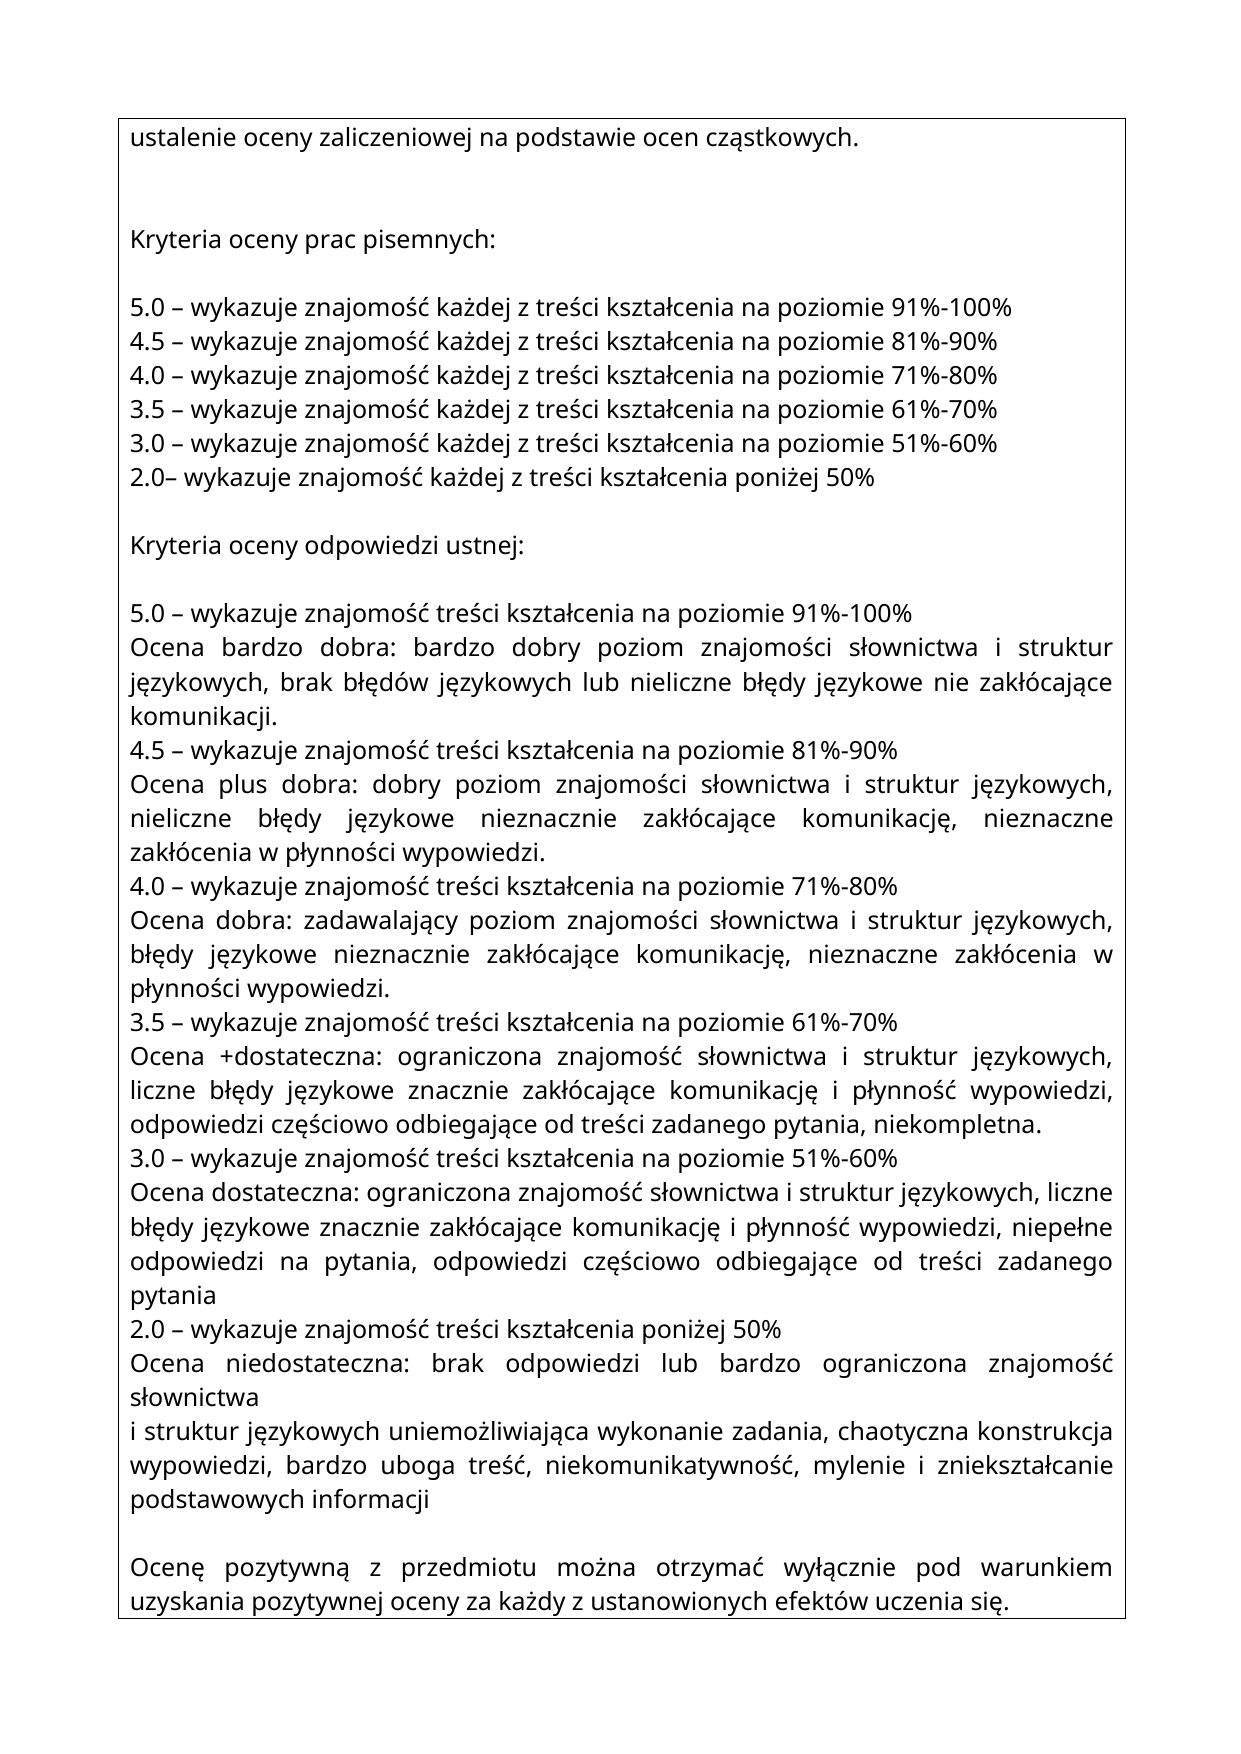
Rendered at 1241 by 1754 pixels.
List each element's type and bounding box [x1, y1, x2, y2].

table_header [119, 119, 1125, 1618]
